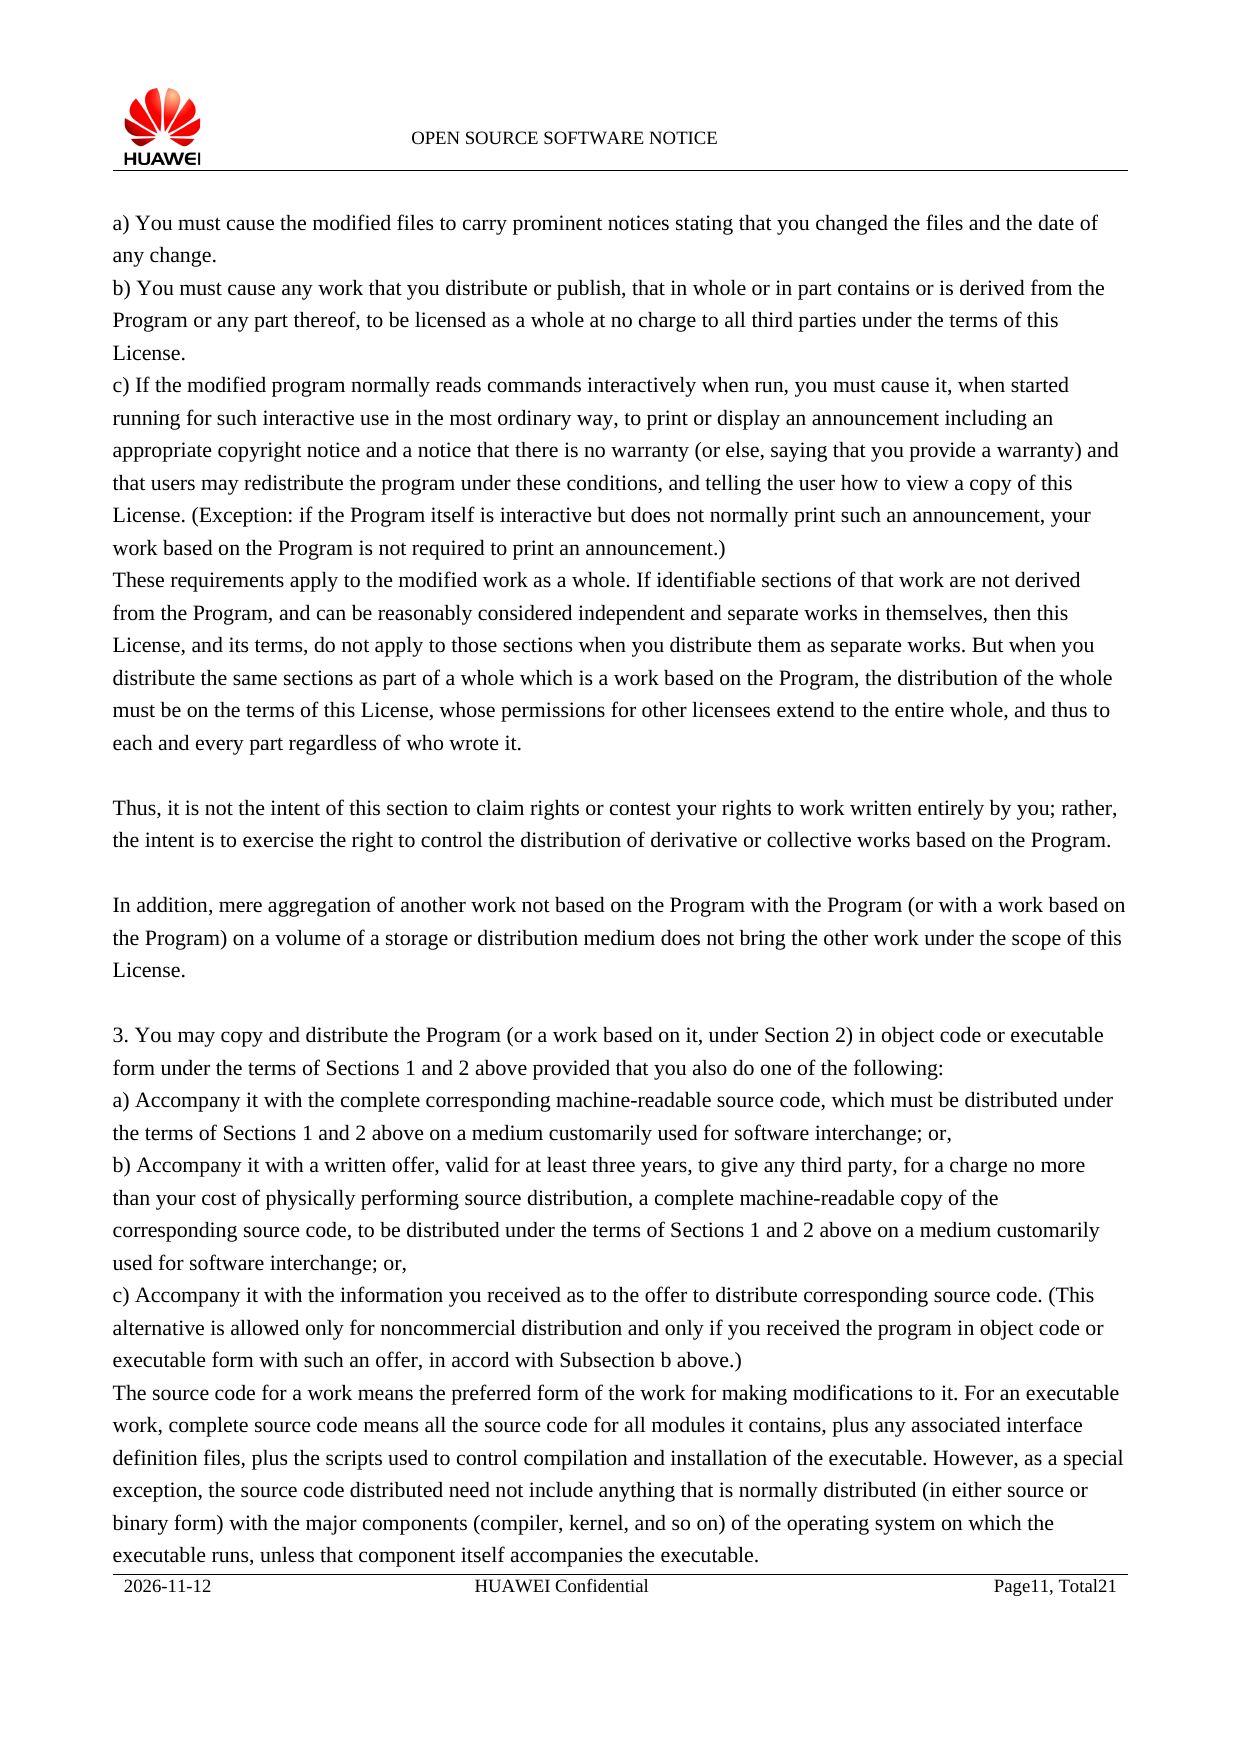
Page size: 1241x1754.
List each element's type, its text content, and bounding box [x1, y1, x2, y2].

picture [124, 88, 201, 165]
